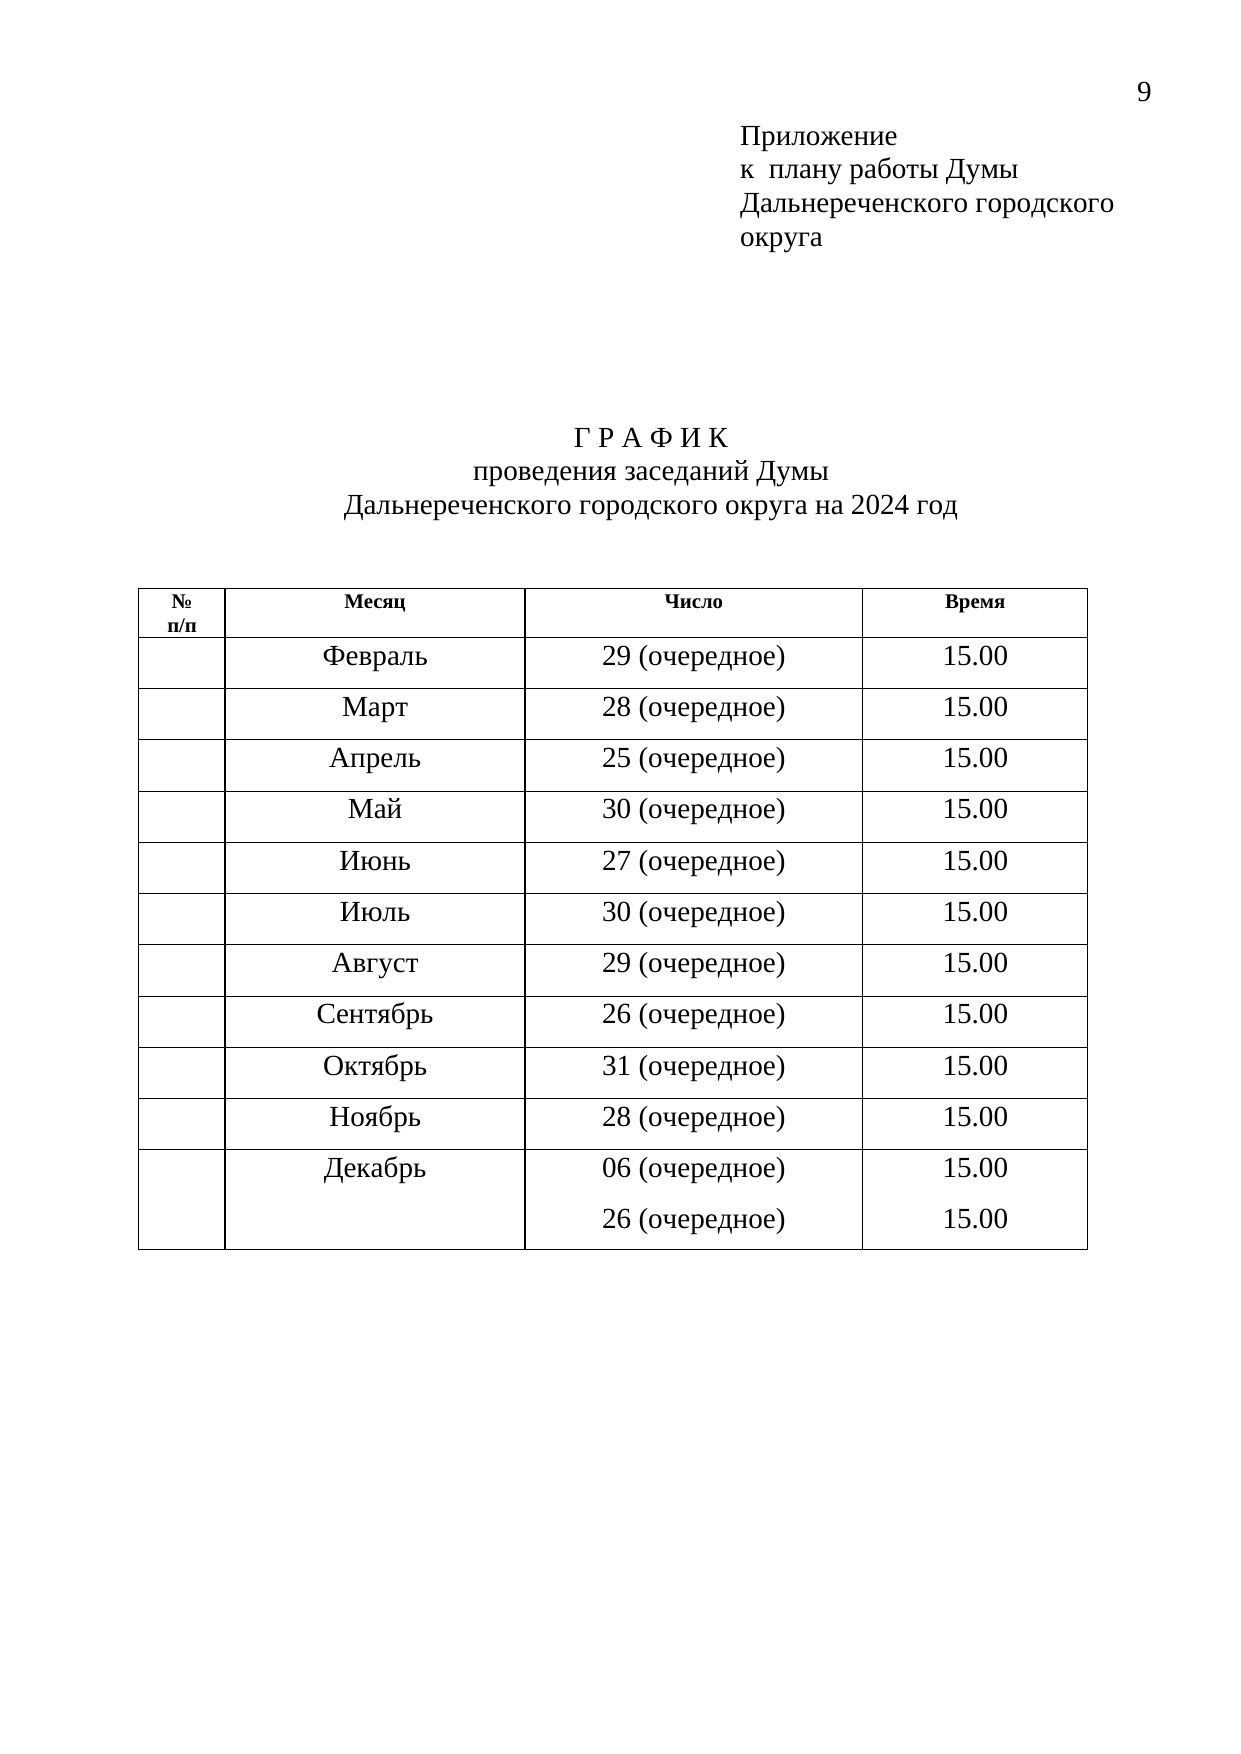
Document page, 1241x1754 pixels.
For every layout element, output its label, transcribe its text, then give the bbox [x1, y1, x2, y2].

table_cell Сентябрь [226, 997, 524, 1047]
table_cell Февраль [226, 638, 524, 688]
table_cell [139, 1150, 224, 1248]
table_cell 06 (очередное) 26 (очередное) [526, 1150, 862, 1248]
table_cell 27 (очередное) [526, 843, 862, 893]
table_header Число [526, 589, 862, 637]
table_header № п/п [139, 589, 224, 637]
title к плану работы Думы Дальнереченского городского округа [740, 152, 1152, 252]
table_cell 25 (очередное) [526, 740, 862, 791]
title Г Р А Ф И К [150, 420, 1152, 453]
table_cell Июнь [226, 843, 524, 893]
table_cell Август [226, 945, 524, 996]
title проведения заседаний Думы [150, 453, 1152, 487]
table_cell [139, 638, 224, 688]
table_cell [139, 1099, 224, 1149]
table_cell 15.00 [863, 945, 1087, 996]
table_cell Апрель [226, 740, 524, 791]
table_cell Ноябрь [226, 1099, 524, 1149]
table_cell 15.00 [863, 689, 1087, 739]
table_cell 28 (очередное) [526, 689, 862, 739]
table_cell 15.00 [863, 740, 1087, 791]
table_header Месяц [226, 589, 524, 637]
table_cell [139, 689, 224, 739]
table_cell 15.00 15.00 [863, 1150, 1087, 1248]
table_cell 15.00 [863, 1048, 1087, 1098]
table_cell 31 (очередное) [526, 1048, 862, 1098]
table_cell 28 (очередное) [526, 1099, 862, 1149]
table_cell 15.00 [863, 792, 1087, 842]
title Дальнереченского городского округа на 2024 год [150, 487, 1152, 521]
table_cell Декабрь [226, 1150, 524, 1248]
table_cell [139, 997, 224, 1047]
table_cell 29 (очередное) [526, 945, 862, 996]
table_cell [139, 894, 224, 944]
table_cell 15.00 [863, 638, 1087, 688]
table_cell Октябрь [226, 1048, 524, 1098]
table_cell Март [226, 689, 524, 739]
table_header Время [863, 589, 1087, 637]
table_cell [139, 792, 224, 842]
table_cell [139, 945, 224, 996]
table_cell Май [226, 792, 524, 842]
title Приложение [740, 118, 1152, 152]
table_cell 29 (очередное) [526, 638, 862, 688]
table_cell 15.00 [863, 843, 1087, 893]
table_cell 30 (очередное) [526, 894, 862, 944]
table_cell [139, 740, 224, 791]
table_cell Июль [226, 894, 524, 944]
table_cell 26 (очередное) [526, 997, 862, 1047]
table_cell 30 (очередное) [526, 792, 862, 842]
table_cell 15.00 [863, 1099, 1087, 1149]
table_cell [139, 843, 224, 893]
table_cell 15.00 [863, 894, 1087, 944]
table_cell [139, 1048, 224, 1098]
table_cell 15.00 [863, 997, 1087, 1047]
